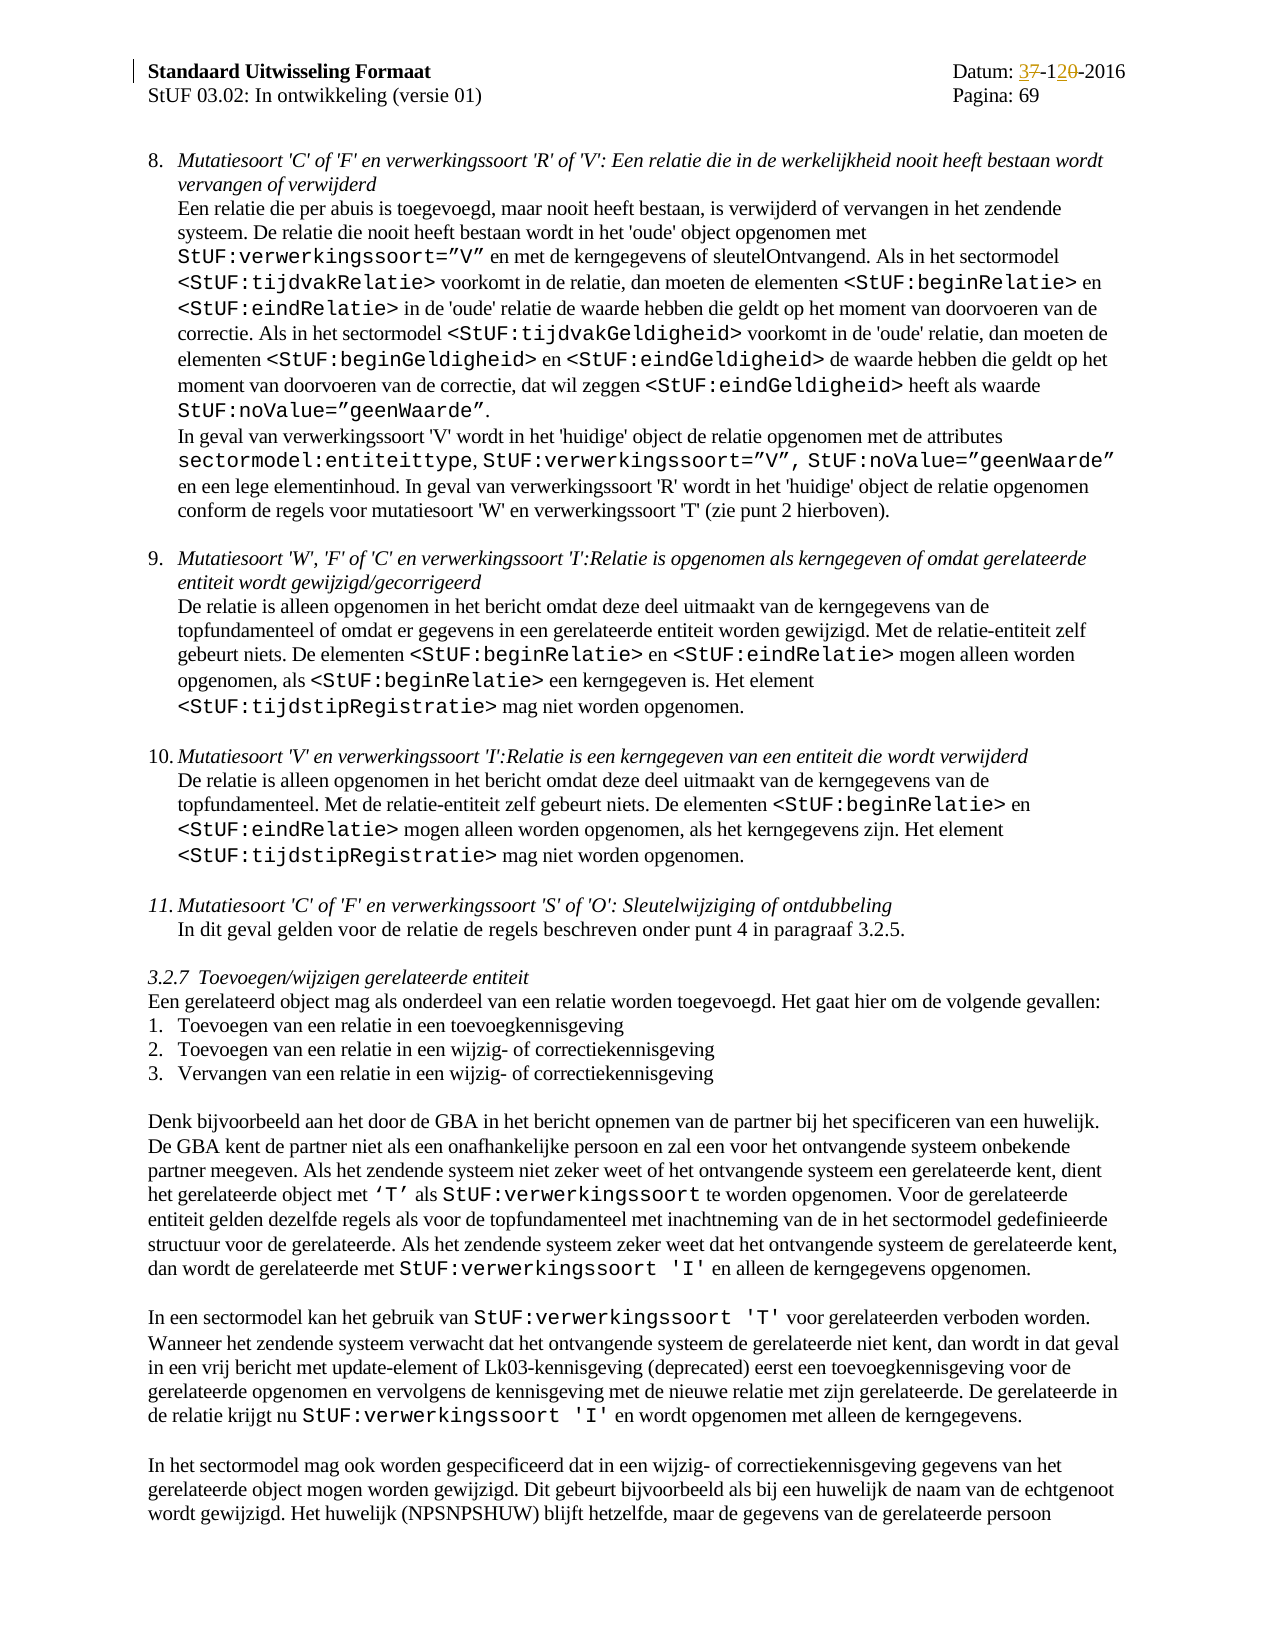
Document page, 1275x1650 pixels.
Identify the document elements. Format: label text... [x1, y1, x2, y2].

list Vervangen van een relatie in een wijzig- of correctiekennisgeving [148, 1061, 1127, 1085]
list Mutatiesoort 'C' of 'F' en verwerkingssoort 'S' of 'O': Sleutelwijziging of ontdubbeling [148, 893, 1127, 917]
text Een gerelateerd object mag als onderdeel van een relatie worden toegevoegd. Het gaat hier om de volgende gevallen: [148, 989, 1127, 1013]
subtitle Toevoegen/wijzigen gerelateerde entiteit [148, 965, 1127, 989]
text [148, 1453, 1127, 1525]
list Toevoegen van een relatie in een wijzig- of correctiekennisgeving [148, 1037, 1127, 1061]
text In een sectormodel kan het gebruik van StUF:verwerkingssoort 'T' voor gerelateerden verboden worden. Wanneer het zendende systeem verwacht dat het ontvangende systeem de gerelateerde niet kent, dan wordt in dat geval in een vrij bericht met update-element of Lk03-kennisgeving (deprecated) eerst een toevoegkennisgeving voor de gerelateerde opgenomen en vervolgens de kennisgeving met de nieuwe relatie met zijn gerelateerde. De gerelateerde in de relatie krijgt nu StUF:verwerkingssoort 'I' en wordt opgenomen met alleen de kerngegevens. [148, 1305, 1127, 1429]
list Toevoegen van een relatie in een toevoegkennisgeving [148, 1013, 1127, 1037]
list Mutatiesoort 'C' of 'F' en verwerkingssoort 'R' of 'V': Een relatie die in de werkelijkheid nooit heeft bestaan wordt vervangen of verwijderd Een relatie die per abuis is toegevoegd, maar nooit heeft bestaan, is verwijderd of vervangen in het zendende systeem. De relatie die nooit heeft bestaan wordt in het 'oude' object opgenomen met StUF:verwerkingssoort=”V” en met de kerngegevens of sleutelOntvangend. Als in het sectormodel <StUF:tijdvakRelatie> voorkomt in de relatie, dan moeten de elementen <StUF:beginRelatie> en <StUF:eindRelatie> in de 'oude' relatie de waarde hebben die geldt op het moment van doorvoeren van de correctie. Als in het sectormodel <StUF:tijdvakGeldigheid> voorkomt in de 'oude' relatie, dan moeten de elementen <StUF:beginGeldigheid> en <StUF:eindGeldigheid> de waarde hebben die geldt op het moment van doorvoeren van de correctie, dat wil zeggen <StUF:eindGeldigheid> heeft als waarde StUF:noValue=”geenWaarde”. In geval van verwerkingssoort 'V' wordt in het 'huidige' object de relatie opgenomen met de attributes sectormodel:entiteittype, StUF:verwerkingssoort=”V”, StUF:noValue=”geenWaarde” en een lege elementinhoud. In geval van verwerkingssoort 'R' wordt in het 'huidige' object de relatie opgenomen conform de regels voor mutatiesoort 'W' en verwerkingssoort 'T' (zie punt 2 hierboven). [148, 148, 1127, 522]
text Denk bijvoorbeeld aan het door de GBA in het bericht opnemen van de partner bij het specificeren van een huwelijk. De GBA kent de partner niet als een onafhankelijke persoon en zal een voor het ontvangende systeem onbekende partner meegeven. Als het zendende systeem niet zeker weet of het ontvangende systeem een gerelateerde kent, dient het gerelateerde object met ‘T’ als StUF:verwerkingssoort te worden opgenomen. Voor de gerelateerde entiteit gelden dezelfde regels als voor de topfundamenteel met inachtneming van de in het sectormodel gedefinieerde structuur voor de gerelateerde. Als het zendende systeem zeker weet dat het ontvangende systeem de gerelateerde kent, dan wordt de gerelateerde met StUF:verwerkingssoort 'I' en alleen de kerngegevens opgenomen. [148, 1109, 1127, 1281]
text In dit geval gelden voor de relatie de regels beschreven onder punt 4 in paragraaf 5.2.5. [177, 917, 1127, 941]
list Mutatiesoort 'V' en verwerkingssoort 'I':Relatie is een kerngegeven van een entiteit die wordt verwijderd De relatie is alleen opgenomen in het bericht omdat deze deel uitmaakt van de kerngegevens van de topfundamenteel. Met de relatie-entiteit zelf gebeurt niets. De elementen <StUF:beginRelatie> en <StUF:eindRelatie> mogen alleen worden opgenomen, als het kerngegevens zijn. Het element <StUF:tijdstipRegistratie> mag niet worden opgenomen. [148, 743, 1127, 893]
list Mutatiesoort 'W', 'F' of 'C' en verwerkingssoort 'I':Relatie is opgenomen als kerngegeven of omdat gerelateerde entiteit wordt gewijzigd/gecorrigeerd De relatie is alleen opgenomen in het bericht omdat deze deel uitmaakt van de kerngegevens van de topfundamenteel of omdat er gegevens in een gerelateerde entiteit worden gewijzigd. Met de relatie-entiteit zelf gebeurt niets. De elementen <StUF:beginRelatie> en <StUF:eindRelatie> mogen alleen worden opgenomen, als <StUF:beginRelatie> een kerngegeven is. Het element <StUF:tijdstipRegistratie> mag niet worden opgenomen. [148, 546, 1127, 719]
